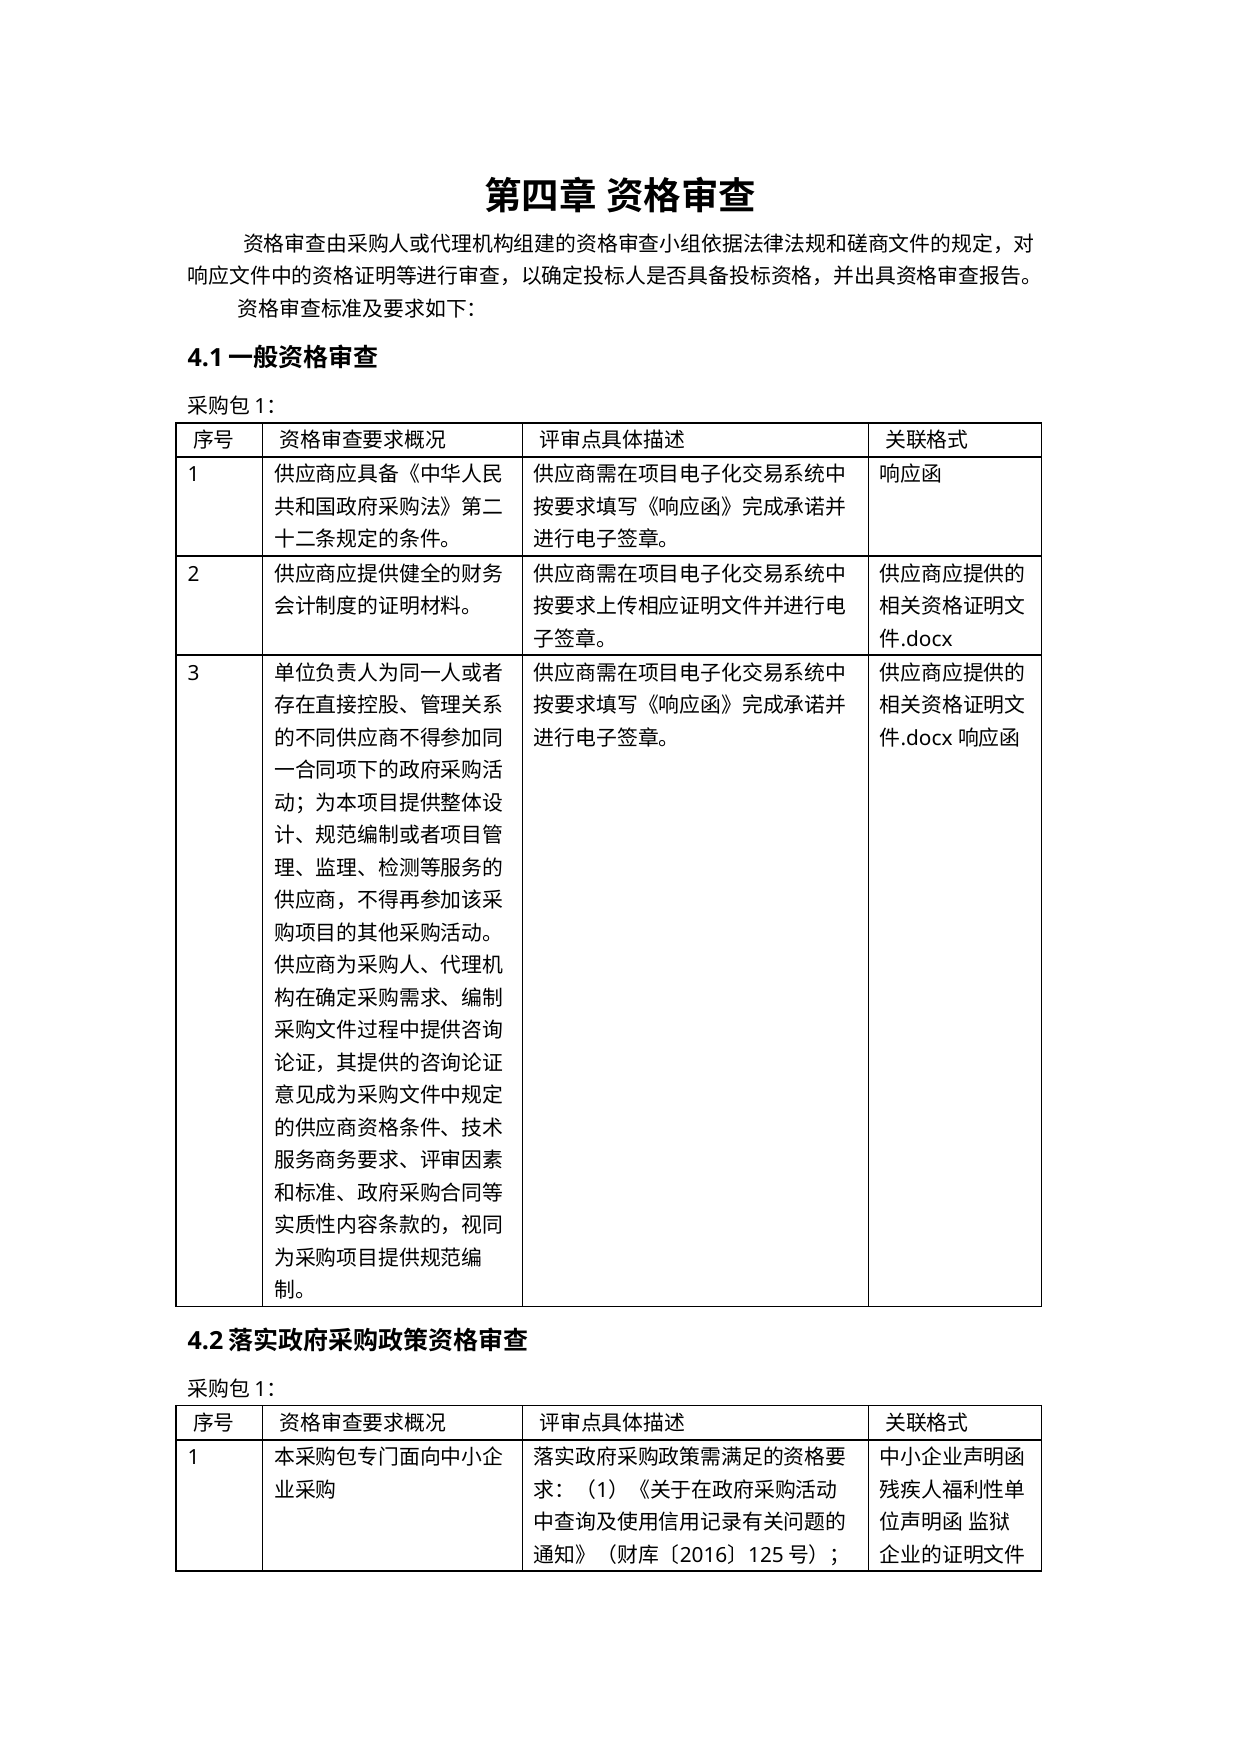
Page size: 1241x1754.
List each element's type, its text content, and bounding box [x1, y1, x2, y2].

table_cell 供应商应具备《中华人民共和国政府采购法》第二十二条规定的条件。 [263, 458, 522, 555]
table_cell 供应商需在项目电子化交易系统中按要求上传相应证明文件并进行电子签章。 [523, 557, 868, 654]
table_header 关联格式 [869, 1406, 1041, 1439]
text 采购包1： [187, 1372, 1053, 1405]
text 第四章 资格审查 [187, 162, 1053, 227]
table_header 资格审查要求概况 [263, 424, 522, 456]
table_header 关联格式 [869, 424, 1041, 456]
table_cell 3 [177, 656, 262, 1306]
table_cell 响应函 [869, 458, 1041, 555]
table_header 评审点具体描述 [523, 1406, 868, 1439]
table_cell 供应商需在项目电子化交易系统中按要求填写《响应函》完成承诺并进行电子签章。 [523, 458, 868, 555]
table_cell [523, 1441, 868, 1570]
table_cell 供应商应提供的相关资格证明文件.docx 响应函 [869, 656, 1041, 1306]
table_header 序号 [177, 1406, 262, 1439]
text 采购包1： [187, 389, 1053, 422]
text 4.1一般资格审查 [187, 324, 1053, 389]
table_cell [869, 1441, 1041, 1570]
text 4.2落实政府采购政策资格审查 [187, 1307, 1053, 1372]
text 资格审查由采购人或代理机构组建的资格审查小组依据法律法规和磋商文件的规定，对响应文件中的资格证明等进行审查，以确定投标人是否具备投标资格，并出具资格审查报告。 [187, 227, 1053, 292]
table_cell 2 [177, 557, 262, 654]
table_header 评审点具体描述 [523, 424, 868, 456]
table_cell 1 [177, 458, 262, 555]
table_cell 供应商应提供健全的财务会计制度的证明材料。 [263, 557, 522, 654]
text 资格审查标准及要求如下： [187, 292, 1053, 324]
table_cell 供应商需在项目电子化交易系统中按要求填写《响应函》完成承诺并进行电子签章。 [523, 656, 868, 1306]
table_cell 本采购包专门面向中小企业采购 [263, 1441, 522, 1570]
table_cell 单位负责人为同一人或者存在直接控股、管理关系的不同供应商不得参加同一合同项下的政府采购活动；为本项目提供整体设计、规范编制或者项目管理、监理、检测等服务的供应商，不得再参加该采购项目的其他采购活动。供应商为采购人、代理机构在确定采购需求、编制采购文件过程中提供咨询论证，其提供的咨询论证意见成为采购文件中规定的供应商资格条件、技术服务商务要求、评审因素和标准、政府采购合同等实质性内容条款的，视同为采购项目提供规范编制。 [263, 656, 522, 1306]
table_cell 供应商应提供的相关资格证明文件.docx [869, 557, 1041, 654]
table_header 序号 [177, 424, 262, 456]
table_header 资格审查要求概况 [263, 1406, 522, 1439]
table_cell 1 [177, 1441, 262, 1570]
